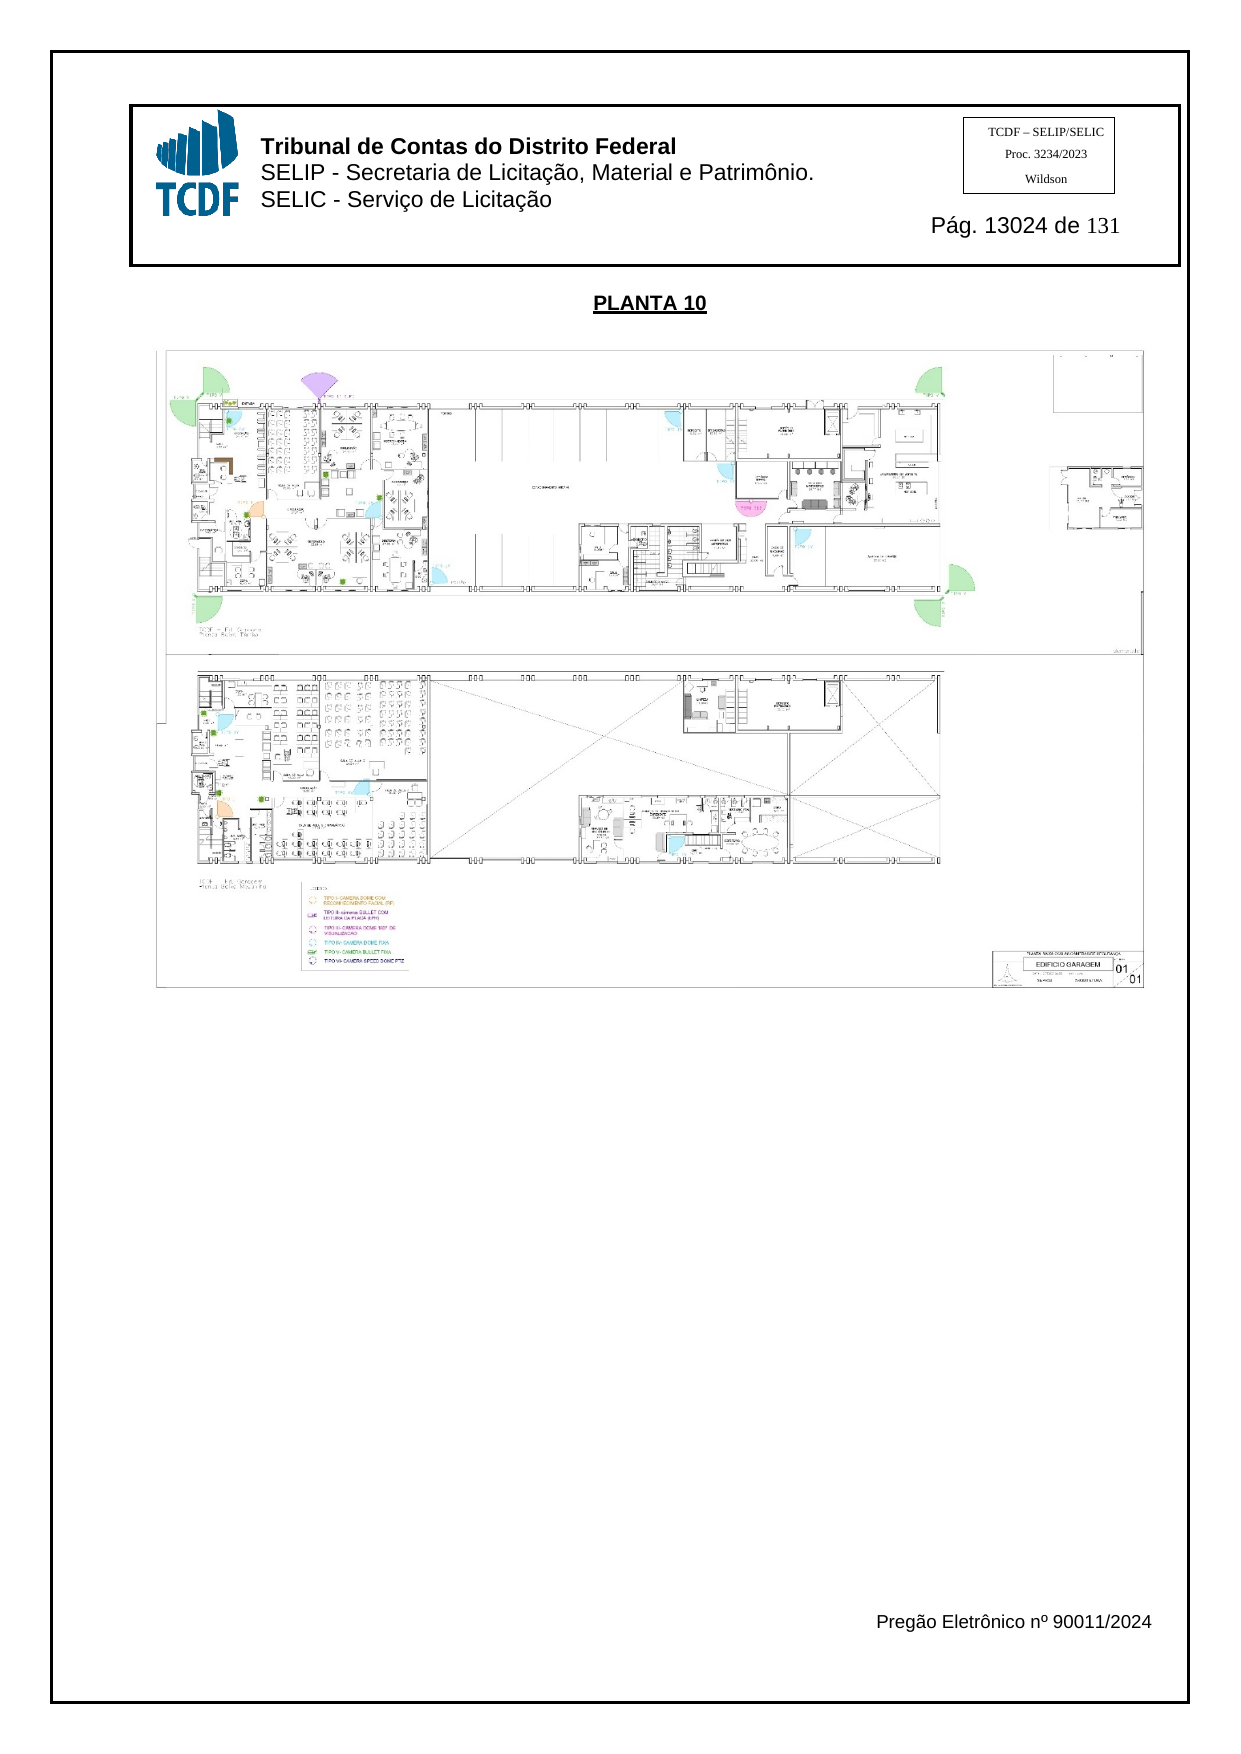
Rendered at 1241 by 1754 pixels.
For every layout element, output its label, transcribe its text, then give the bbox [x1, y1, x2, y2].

picture [142, 107, 253, 218]
text PLANTA 10 [148, 291, 1152, 314]
picture [148, 314, 1152, 1024]
